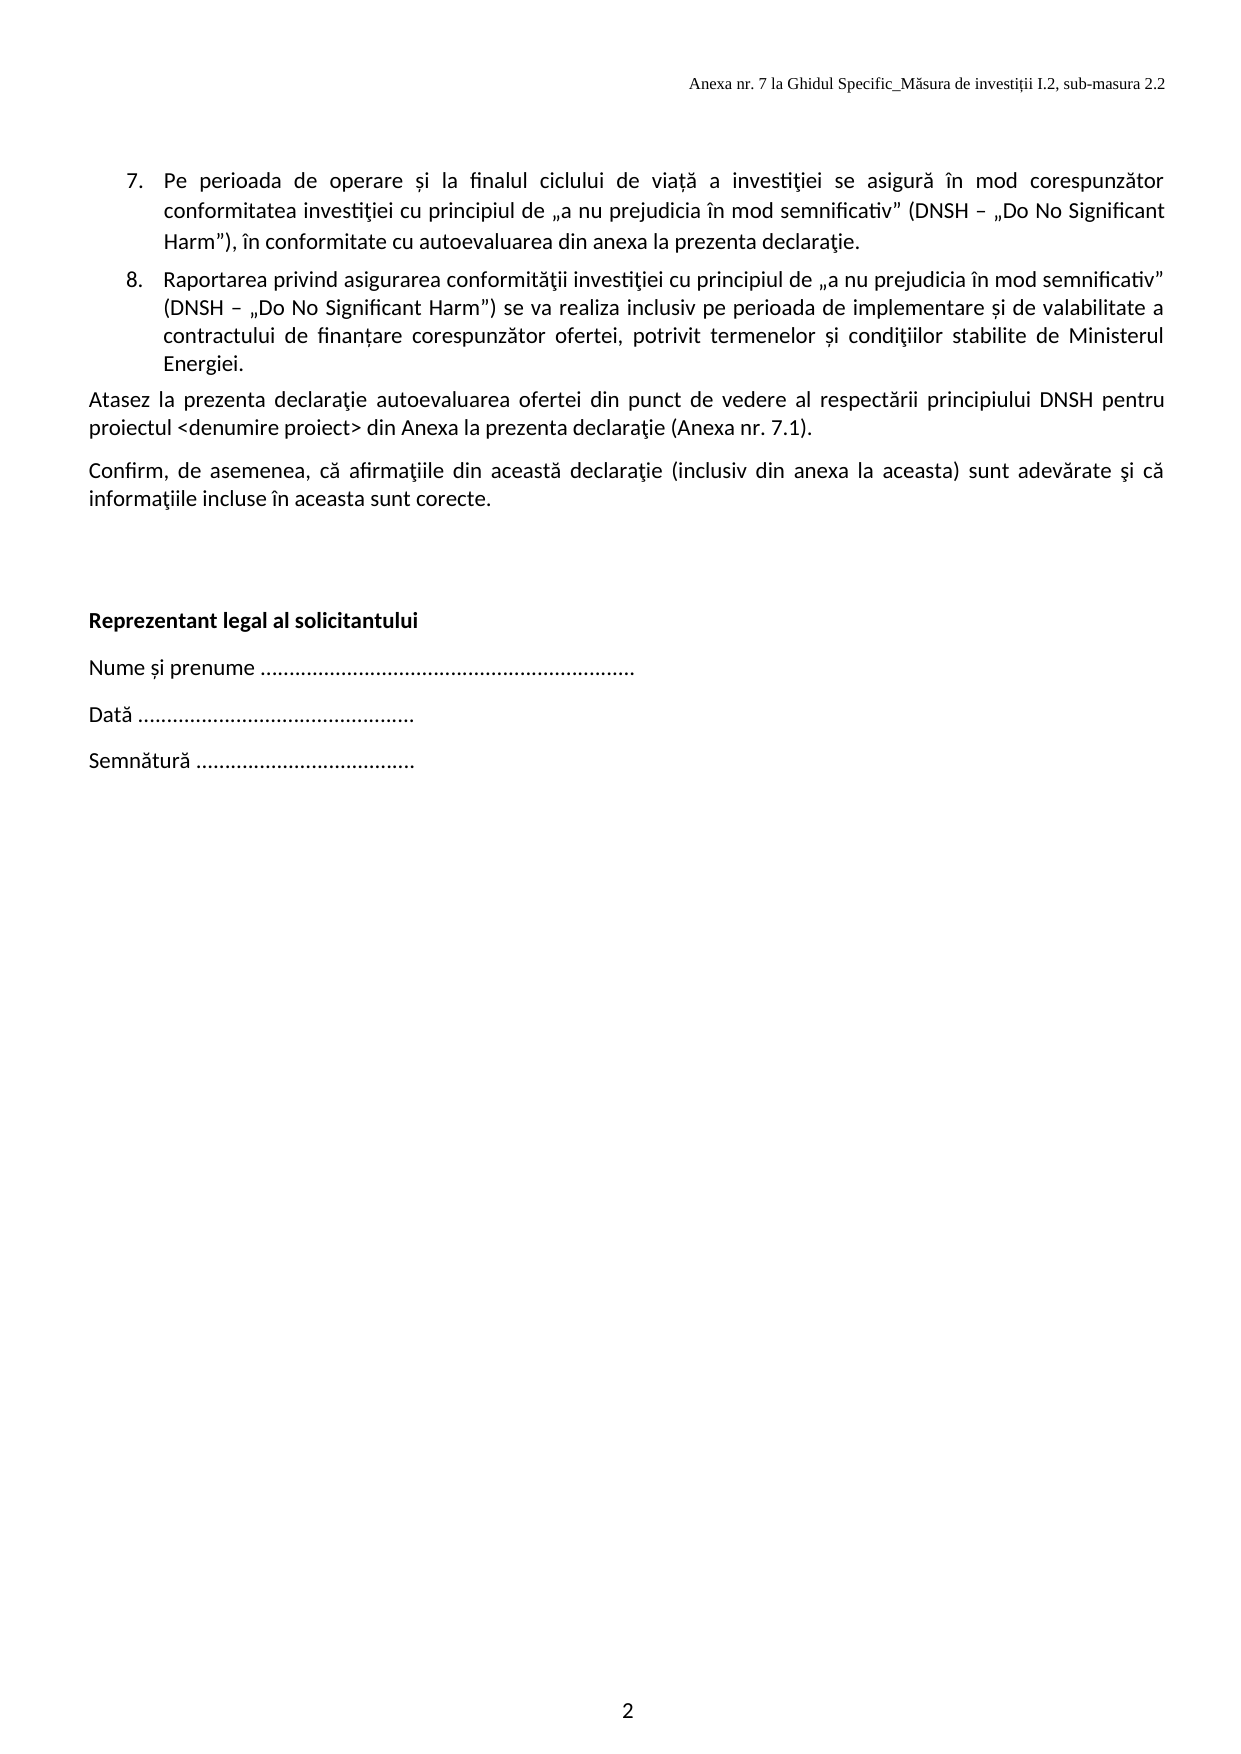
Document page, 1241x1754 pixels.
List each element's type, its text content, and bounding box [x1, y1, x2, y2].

text Atasez la prezenta declaraţie autoevaluarea ofertei din punct de vedere al respectării principiului DNSH pentru proiectul <denumire proiect> din Anexa la prezenta declaraţie (Anexa nr. 7.1). [89, 385, 1167, 441]
text Dată ................................................ [89, 700, 1167, 728]
list Pe perioada de operare și la finalul ciclului de viață a investiţiei se asigură în mod corespunzător conformitatea investiţiei cu principiul de „a nu prejudicia în mod semnificativ” (DNSH – „Do No Significant Harm”), în conformitate cu autoevaluarea din anexa la prezenta declaraţie. [126, 166, 1167, 255]
text Reprezentant legal al solicitantului [89, 606, 1167, 634]
text Nume și prenume ................................................................. [89, 653, 1167, 681]
text Semnătură ...................................... [89, 747, 1167, 775]
text Confirm, de asemenea, că afirmaţiile din această declaraţie (inclusiv din anexa la aceasta) sunt adevărate şi că informaţiile incluse în aceasta sunt corecte. [89, 456, 1167, 512]
list Raportarea privind asigurarea conformităţii investiţiei cu principiul de „a nu prejudicia în mod semnificativ” (DNSH – „Do No Significant Harm”) se va realiza inclusiv pe perioada de implementare și de valabilitate a contractului de finanțare corespunzător ofertei, potrivit termenelor și condiţiilor stabilite de Ministerul Energiei. [126, 265, 1167, 377]
